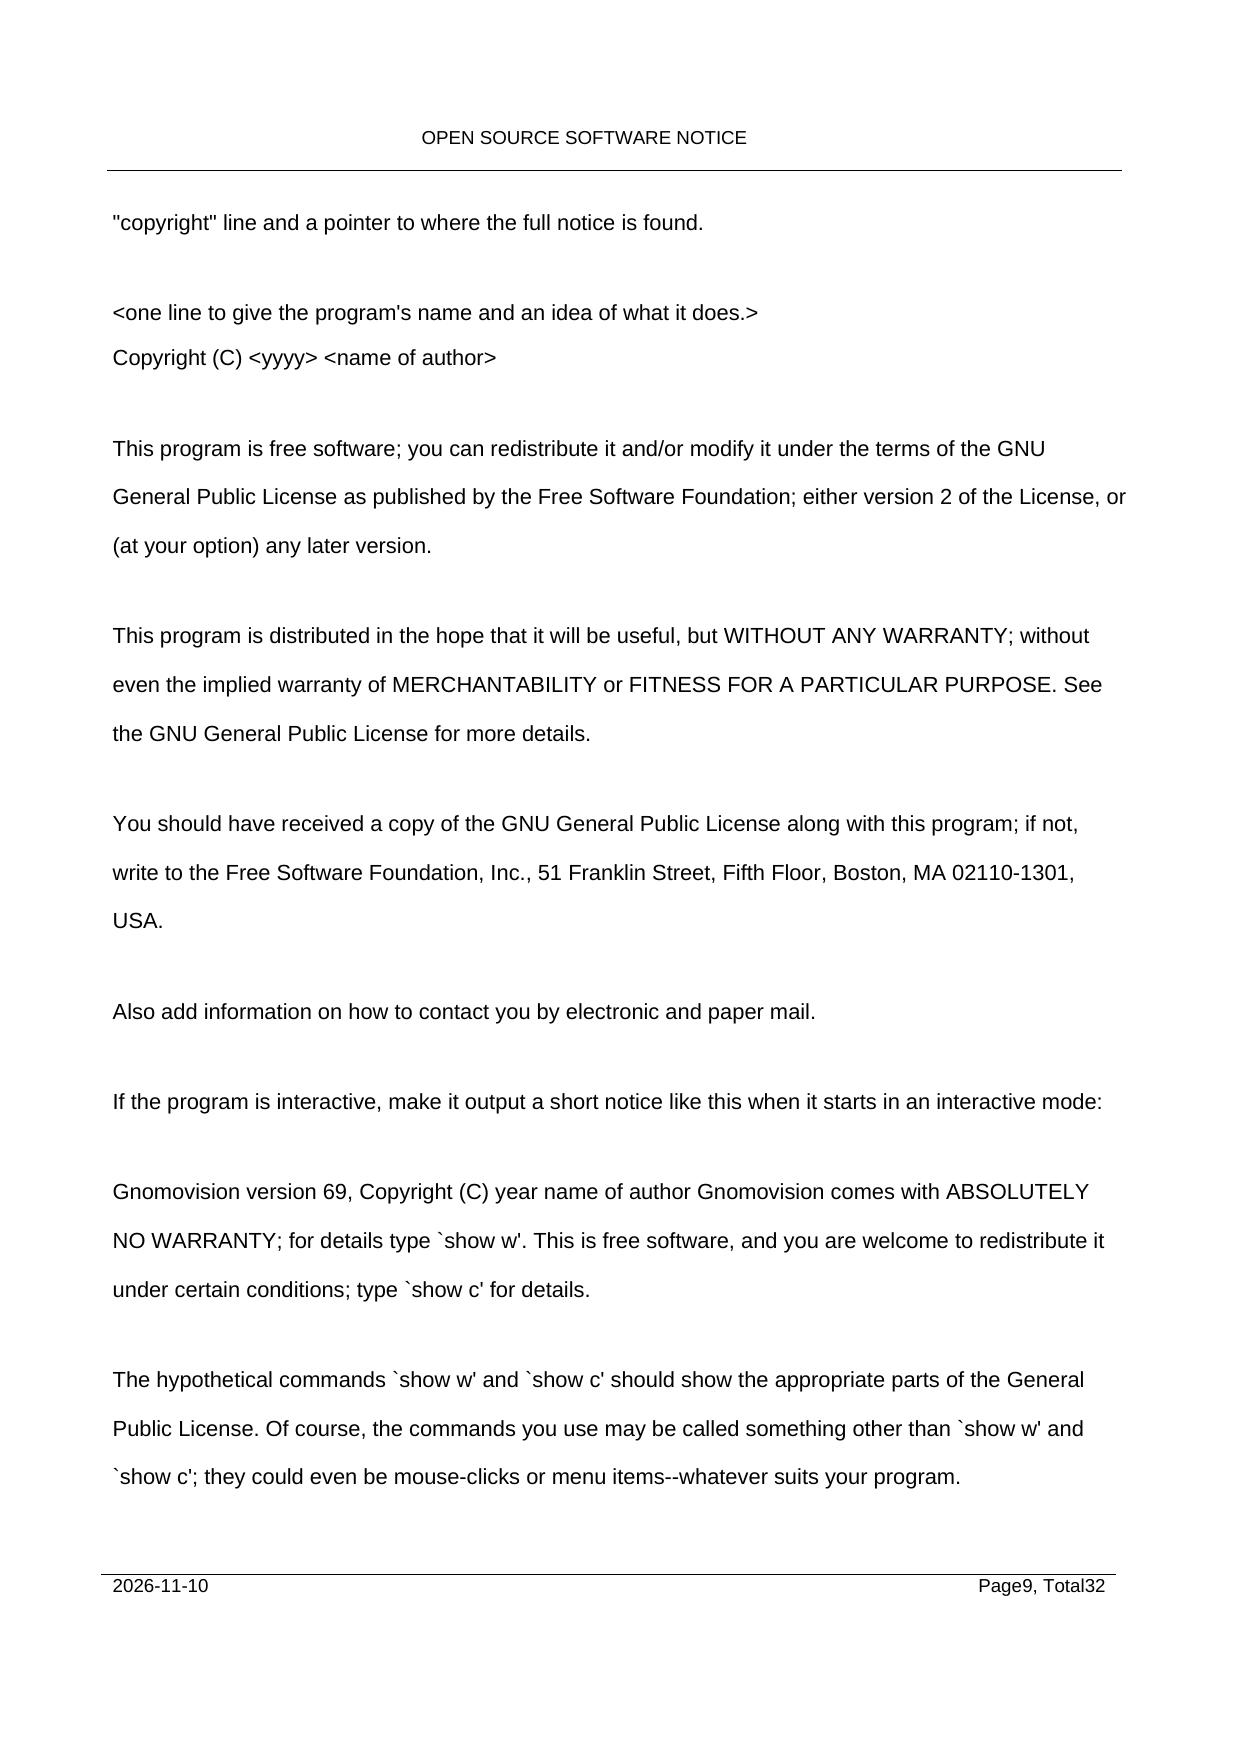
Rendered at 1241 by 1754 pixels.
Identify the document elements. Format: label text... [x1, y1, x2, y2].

text This program is distributed in the hope that it will be useful, but WITHOUT ANY WARRANTY; without even the implied warranty of MERCHANTABILITY or FITNESS FOR A PARTICULAR PURPOSE. See the GNU General Public License for more details. [112, 619, 1128, 749]
text Copyright (C) <yyyy> <name of author> [112, 342, 1128, 374]
text Also add information on how to contact you by electronic and paper mail. [112, 995, 1128, 1027]
text You should have received a copy of the GNU General Public License along with this program; if not, write to the Free Software Foundation, Inc., 51 Franklin Street, Fifth Floor, Boston, MA 02110-1301, USA. [112, 807, 1128, 937]
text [112, 206, 1128, 239]
text If the program is interactive, make it output a short notice like this when it starts in an interactive mode: [112, 1085, 1128, 1118]
text The hypothetical commands `show w' and `show c' should show the appropriate parts of the General Public License. Of course, the commands you use may be called something other than `show w' and `show c'; they could even be mouse-clicks or menu items--whatever suits your program. [112, 1363, 1128, 1493]
text <one line to give the program's name and an idea of what it does.> [112, 297, 1128, 329]
text Gnomovision version 69, Copyright (C) year name of author Gnomovision comes with ABSOLUTELY NO WARRANTY; for details type `show w'. This is free software, and you are welcome to redistribute it under certain conditions; type `show c' for details. [112, 1175, 1128, 1305]
text This program is free software; you can redistribute it and/or modify it under the terms of the GNU General Public License as published by the Free Software Foundation; either version 2 of the License, or (at your option) any later version. [112, 432, 1128, 562]
